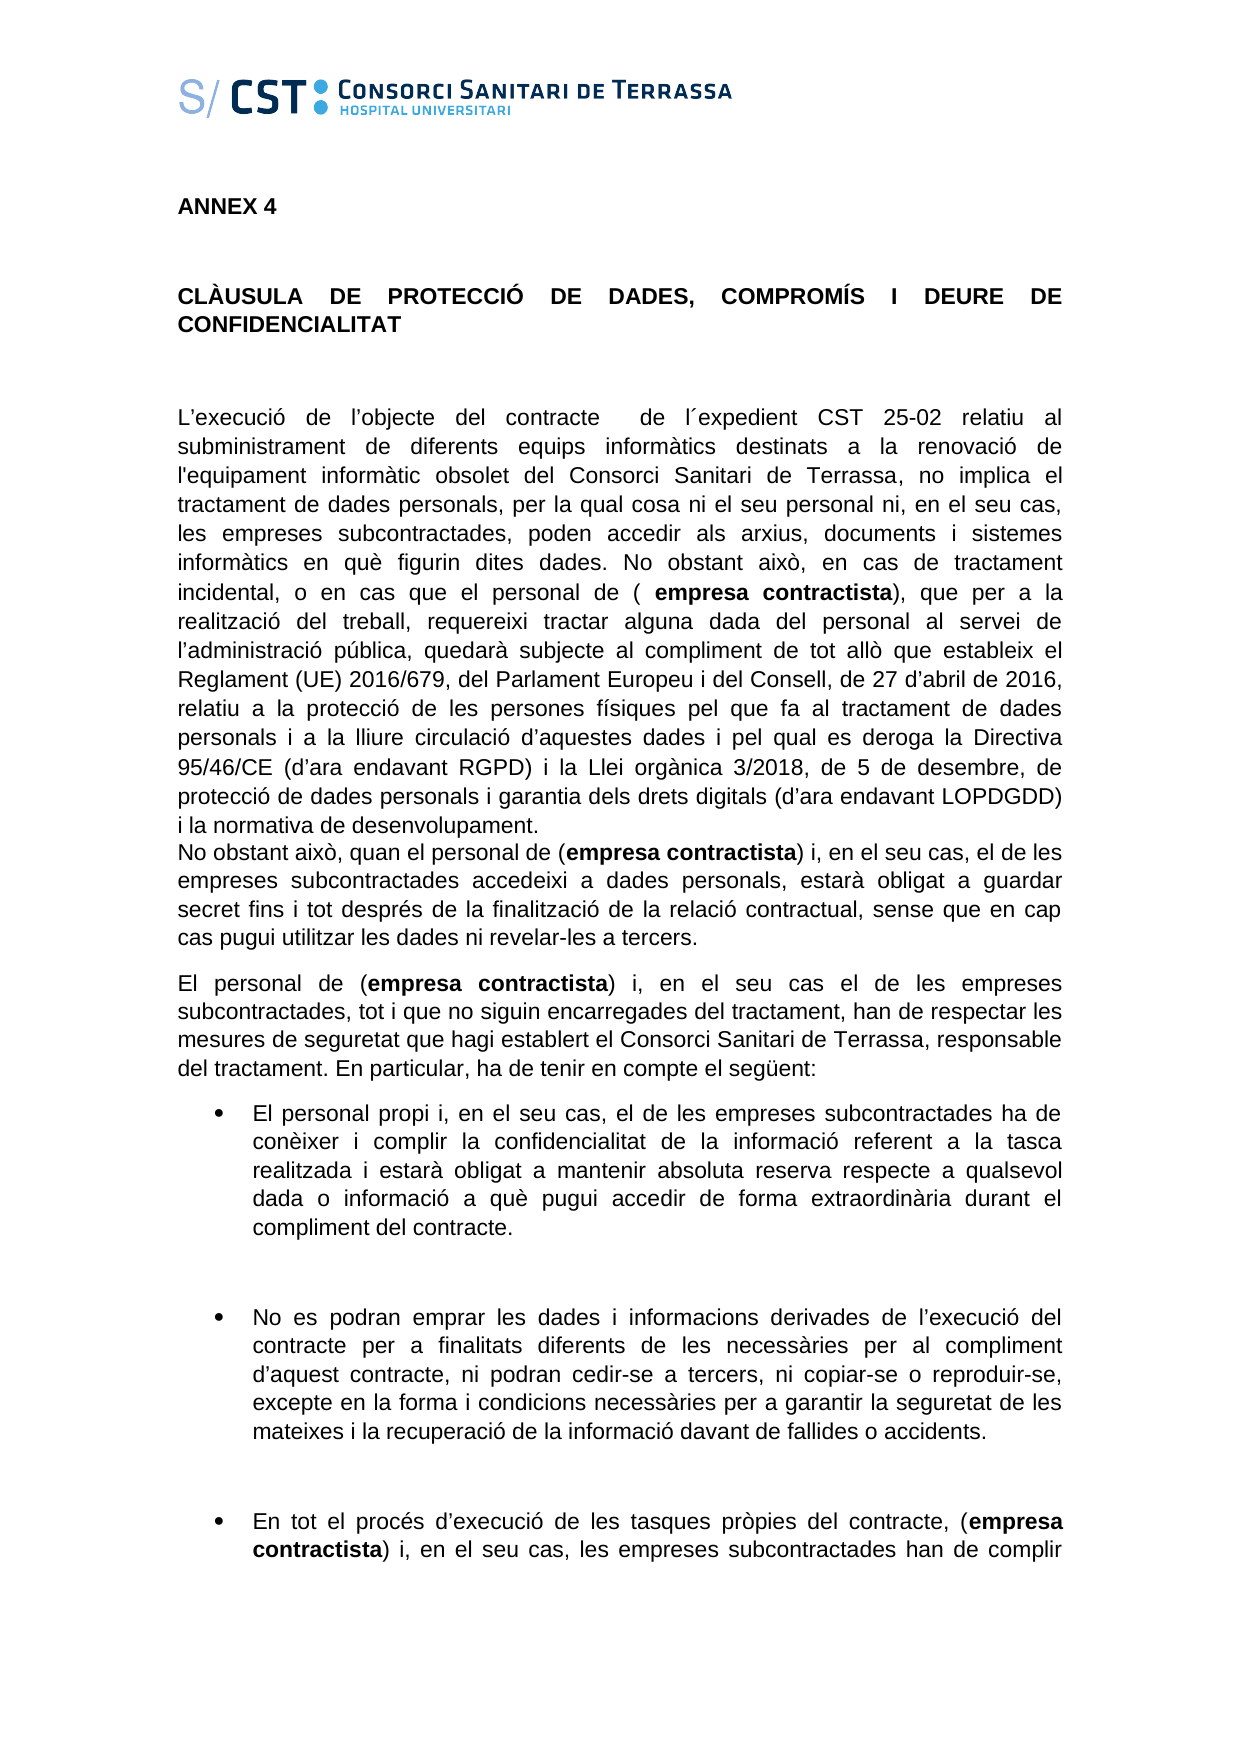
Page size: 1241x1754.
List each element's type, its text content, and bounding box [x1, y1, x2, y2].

list El personal propi i, en el seu cas, el de les empreses subcontractades ha de conèixer i complir la confidencialitat de la informació referent a la tasca realitzada i estarà obligat a mantenir absoluta reserva respecte a qualsevol dada o informació a què pugui accedir de forma extraordinària durant el compliment del contracte. [215, 1100, 1063, 1240]
text El personal de (empresa contractista) i, en el seu cas el de les empreses subcontractades, tot i que no siguin encarregades del tractament, han de respectar les mesures de seguretat que hagi establert el Consorci Sanitari de Terrassa, responsable del tractament. En particular, ha de tenir en compte el següent: [177, 969, 1063, 1081]
text CLÀUSULA DE PROTECCIÓ DE DADES, COMPROMÍS I DEURE DE CONFIDENCIALITAT [177, 283, 1063, 338]
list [215, 1508, 1063, 1563]
list No es podran emprar les dades i informacions derivades de l’execució del contracte per a finalitats diferents de les necessàries per al compliment d’aquest contracte, ni podran cedir-se a tercers, ni copiar-se o reproduir-se, excepte en la forma i condicions necessàries per a garantir la seguretat de les mateixes i la recuperació de la informació davant de fallides o accidents. [215, 1304, 1063, 1444]
picture [177, 73, 732, 124]
text No obstant això, quan el personal de (empresa contractista) i, en el seu cas, el de les empreses subcontractades accedeixi a dades personals, estarà obligat a guardar secret fins i tot després de la finalització de la relació contractual, sense que en cap cas pugui utilitzar les dades ni revelar-les a tercers. [177, 839, 1063, 951]
text ANNEX 4 [177, 193, 1063, 219]
text L’execució de l’objecte del contracte de l´expedient CST 25-02 relatiu al subministrament de diferents equips informàtics destinats a la renovació de l'equipament informàtic obsolet del Consorci Sanitari de Terrassa, no implica el tractament de dades personals, per la qual cosa ni el seu personal ni, en el seu cas, les empreses subcontractades, poden accedir als arxius, documents i sistemes informàtics en què figurin dites dades. No obstant això, en cas de tractament incidental, o en cas que el personal de ( empresa contractista), que per a la realització del treball, requereixi tractar alguna dada del personal al servei de l’administració pública, quedarà subjecte al compliment de tot allò que estableix el Reglament (UE) 2016/679, del Parlament Europeu i del Consell, de 27 d’abril de 2016, relatiu a la protecció de les persones físiques pel que fa al tractament de dades personals i a la lliure circulació d’aquestes dades i pel qual es deroga la Directiva 95/46/CE (d’ara endavant RGPD) i la Llei orgànica 3/2018, de 5 de desembre, de protecció de dades personals i garantia dels drets digitals (d’ara endavant LOPDGDD) i la normativa de desenvolupament. [177, 402, 1063, 839]
